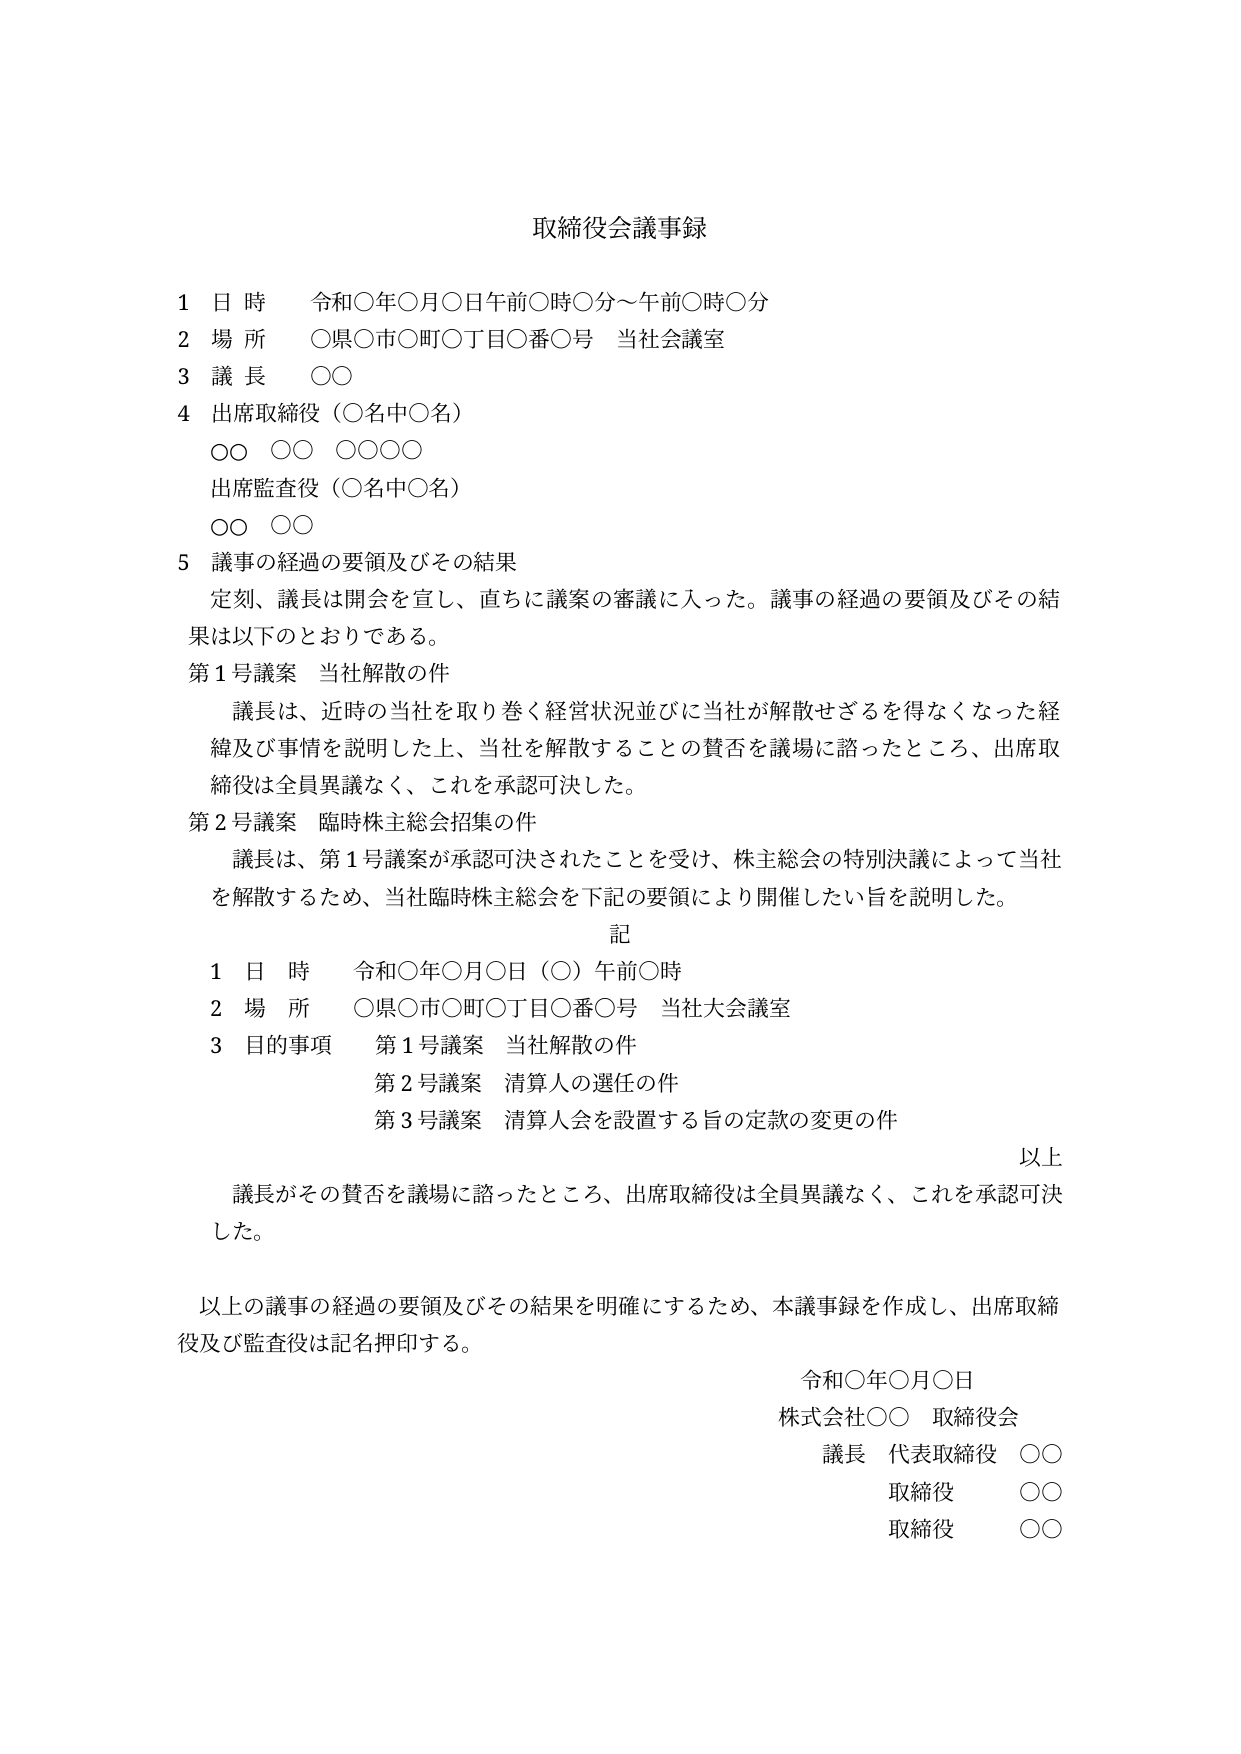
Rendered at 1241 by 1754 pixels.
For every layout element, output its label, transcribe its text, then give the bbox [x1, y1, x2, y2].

text 4 出席取締役（○名中○名） [177, 393, 1063, 431]
text 3 目的事項 第1号議案 当社解散の件 [210, 1026, 1063, 1063]
text 2 場所 ○県○市○町〇丁目〇番〇号 当社大会議室 [210, 988, 1063, 1026]
text 第2号議案 臨時株主総会招集の件 [188, 803, 1063, 840]
text 議長がその賛否を議場に諮ったところ、出席取締役は全員異議なく、これを承認可決した。 [210, 1174, 1063, 1249]
text 第1号議案 当社解散の件 [188, 654, 1063, 691]
text 議長 代表取締役 ○○ [177, 1435, 1063, 1472]
text 以上の議事の経過の要領及びその結果を明確にするため、本議事録を作成し、出席取締役及び監査役は記名押印する。 [177, 1286, 1063, 1360]
text 以上 [177, 1137, 1063, 1174]
text 1 日時 令和○年○月○日午前○時○分～午前○時○分 [177, 282, 1063, 319]
text 第3号議案 清算人会を設置する旨の定款の変更の件 [374, 1100, 1063, 1137]
text 令和○年○月○日 [177, 1360, 976, 1398]
text 議長は、近時の当社を取り巻く経営状況並びに当社が解散せざるを得なくなった経緯及び事情を説明した上、当社を解散することの賛否を議場に諮ったところ、出席取締役は全員異議なく、これを承認可決した。 [210, 691, 1063, 803]
text 出席監査役（○名中○名） [210, 468, 1063, 505]
text 第2号議案 清算人の選任の件 [374, 1063, 1063, 1100]
text 株式会社○○ 取締役会 [177, 1398, 1019, 1435]
text 取締役 ○○ [177, 1509, 1063, 1546]
text 取締役 ○○ [177, 1472, 1063, 1509]
text ○○ ○○ [210, 505, 1063, 542]
text ○○ ○○ ○○○○ [210, 431, 1063, 468]
text 5 議事の経過の要領及びその結果 [177, 542, 1063, 579]
text 3 議長 ○○ [177, 356, 1063, 393]
text 2 場所 ○県○市○町〇丁目〇番〇号 当社会議室 [177, 319, 1063, 356]
text 記 [177, 914, 1063, 951]
text 取締役会議事録 [177, 208, 1063, 245]
text 定刻、議長は開会を宣し、直ちに議案の審議に入った。議事の経過の要領及びその結果は以下のとおりである。 [188, 579, 1063, 654]
text 1 日時 令和○年○月○日（○）午前○時 [210, 951, 1063, 988]
text 議長は、第1号議案が承認可決されたことを受け、株主総会の特別決議によって当社を解散するため、当社臨時株主総会を下記の要領により開催したい旨を説明した。 [210, 840, 1063, 914]
